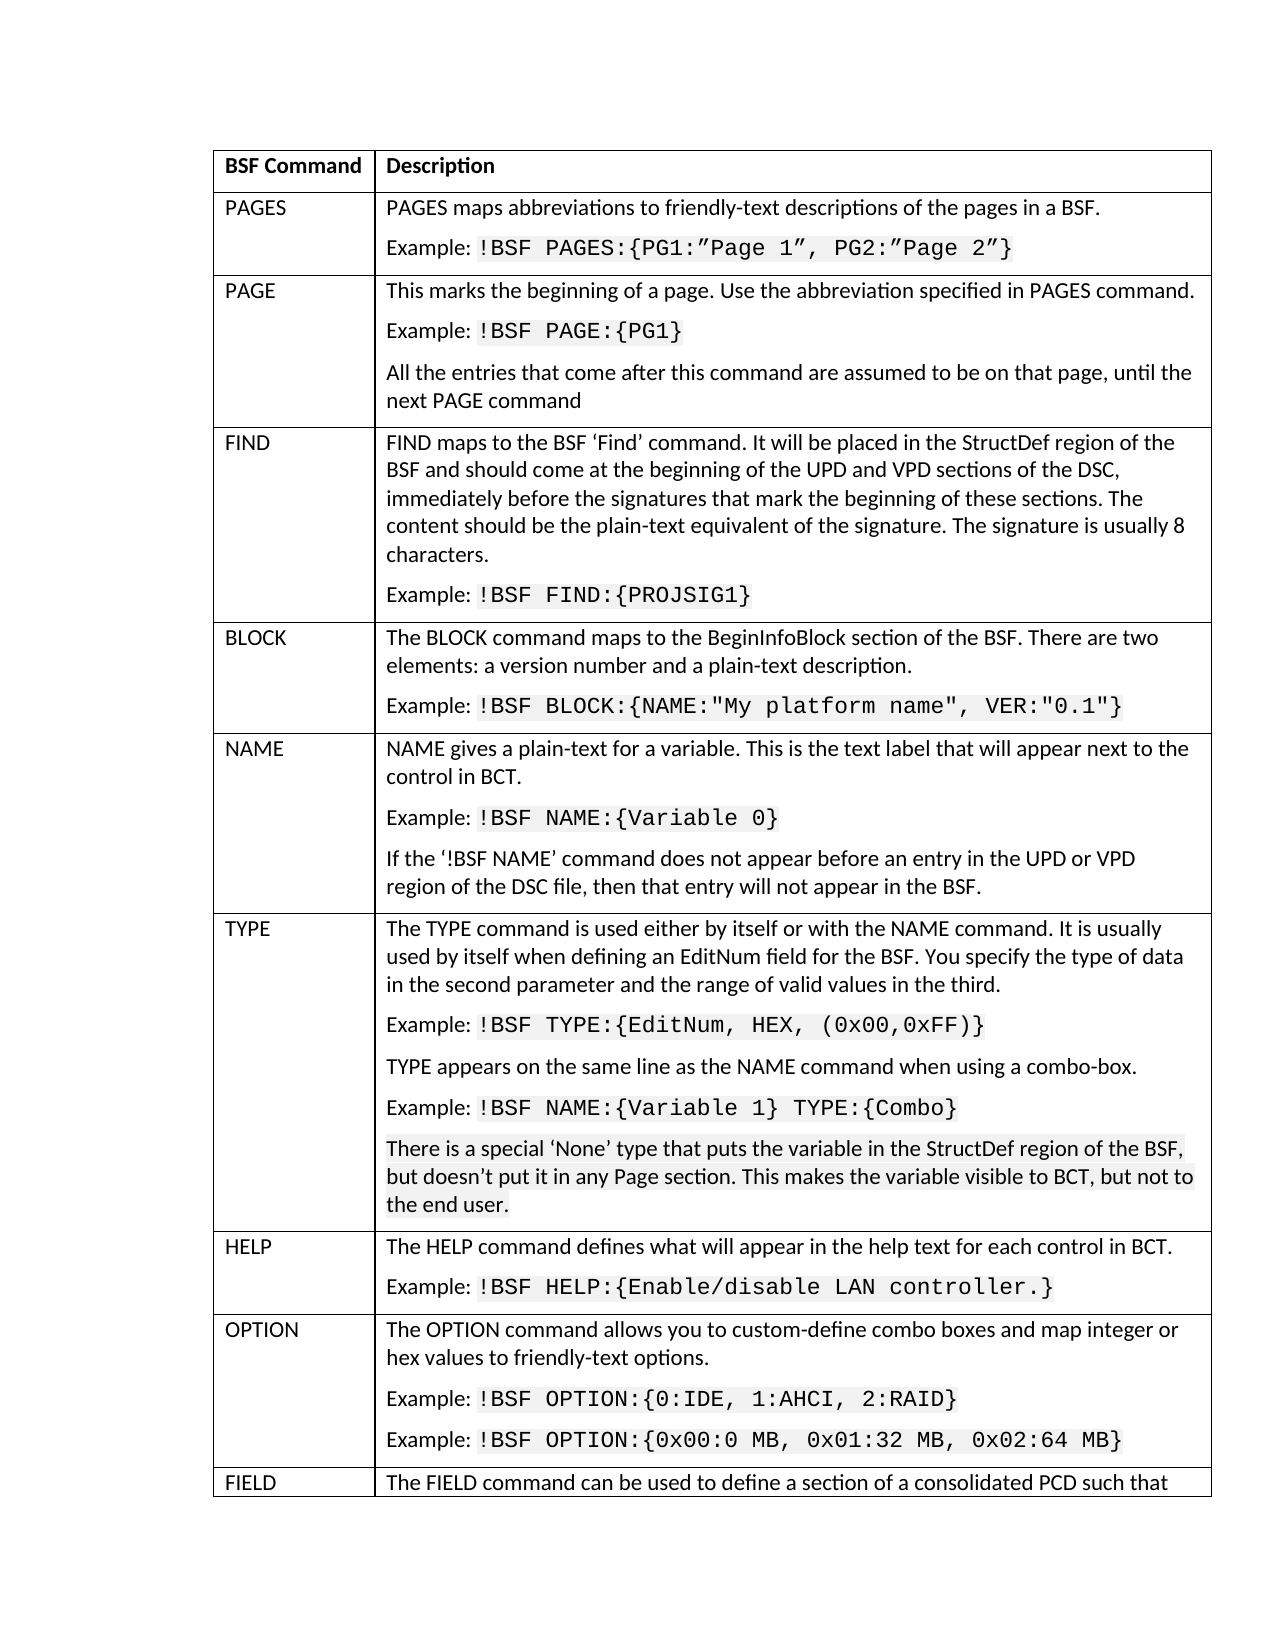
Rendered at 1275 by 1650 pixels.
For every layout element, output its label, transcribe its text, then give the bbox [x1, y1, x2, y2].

table_cell FIND [214, 428, 374, 622]
table_cell TYPE [214, 914, 374, 1231]
table_header Description [376, 151, 1211, 192]
table_cell PAGES [214, 193, 374, 275]
table_cell This marks the beginning of a page. Use the abbreviation specified in PAGES command. Example: !BSF PAGE:{PG1} All the entries that come after this command are assumed to be on that page, until the next PAGE command [376, 276, 1211, 427]
table_cell The OPTION command allows you to custom-define combo boxes and map integer or hex values to friendly-text options. Example: !BSF OPTION:{0:IDE, 1:AHCI, 2:RAID} Example: !BSF OPTION:{0x00:0 MB, 0x01:32 MB, 0x02:64 MB} [376, 1315, 1211, 1467]
table_cell The TYPE command is used either by itself or with the NAME command. It is usually used by itself when defining an EditNum field for the BSF. You specify the type of data in the second parameter and the range of valid values in the third. Example: !BSF TYPE:{EditNum, HEX, (0x00,0xFF)} TYPE appears on the same line as the NAME command when using a combo-box. Example: !BSF NAME:{Variable 1} TYPE:{Combo} There is a special ‘None’ type that puts the variable in the StructDef region of the BSF, but doesn’t put it in any Page section. This makes the variable visible to BCT, but not to the end user. [376, 914, 1211, 1231]
table_cell NAME gives a plain-text for a variable. This is the text label that will appear next to the control in BCT. Example: !BSF NAME:{Variable 0} If the ‘!BSF NAME’ command does not appear before an entry in the UPD or VPD region of the DSC file, then that entry will not appear in the BSF. [376, 734, 1211, 913]
table_cell The BLOCK command maps to the BeginInfoBlock section of the BSF. There are two elements: a version number and a plain-text description. Example: !BSF BLOCK:{NAME:"My platform name", VER:"0.1"} [376, 623, 1211, 733]
table_cell PAGES maps abbreviations to friendly-text descriptions of the pages in a BSF. Example: !BSF PAGES:{PG1:”Page 1”, PG2:”Page 2”} [376, 193, 1211, 275]
table_cell OPTION [214, 1315, 374, 1467]
table_cell BLOCK [214, 623, 374, 733]
table_cell NAME [214, 734, 374, 913]
table_cell The HELP command defines what will appear in the help text for each control in BCT. Example: !BSF HELP:{Enable/disable LAN controller.} [376, 1232, 1211, 1314]
table_cell FIELD [214, 1468, 374, 1496]
table_cell PAGE [214, 276, 374, 427]
table_cell HELP [214, 1232, 374, 1314]
table_header BSF Command [214, 151, 374, 192]
table_cell FIND maps to the BSF ‘Find’ command. It will be placed in the StructDef region of the BSF and should come at the beginning of the UPD and VPD sections of the DSC, immediately before the signatures that mark the beginning of these sections. The content should be the plain-text equivalent of the signature. The signature is usually 8 characters. Example: !BSF FIND:{PROJSIG1} [376, 428, 1211, 622]
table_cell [376, 1468, 1211, 1496]
